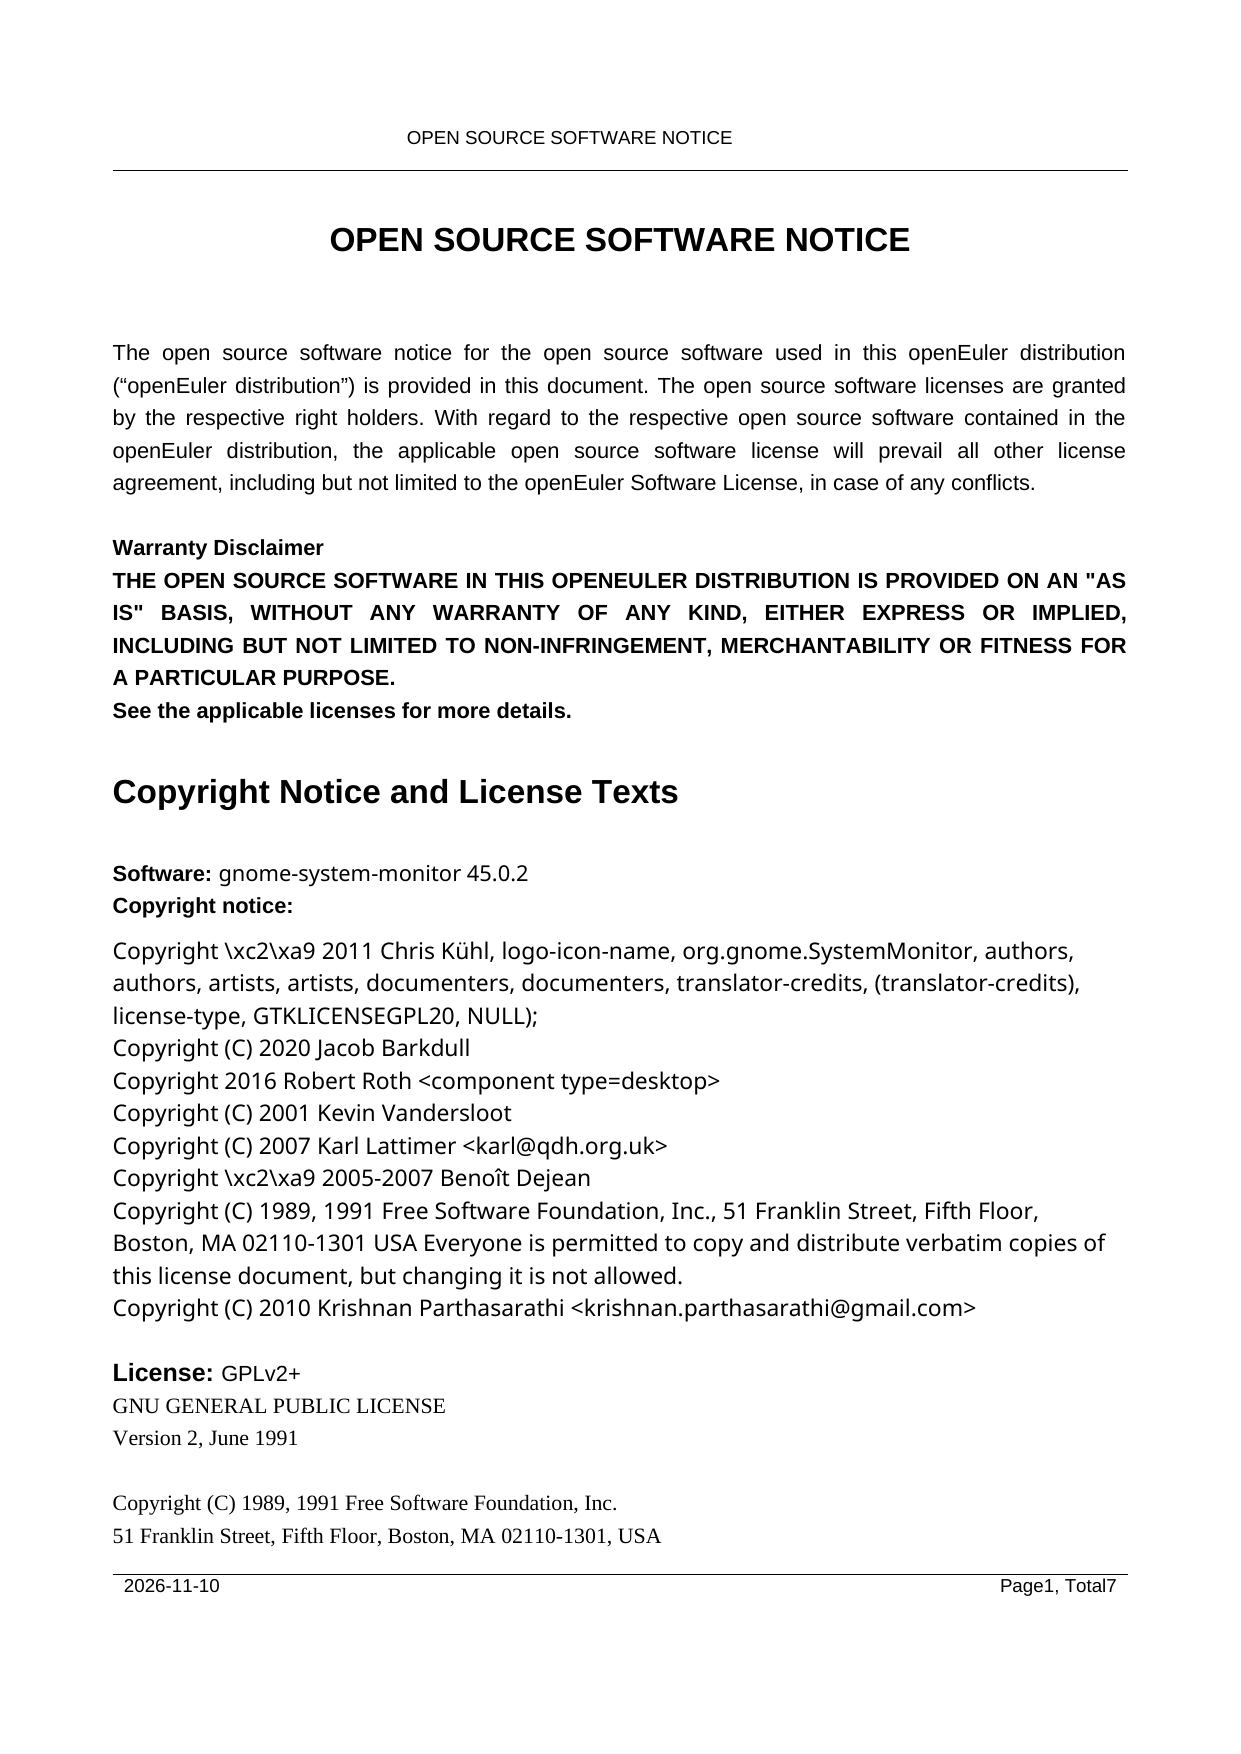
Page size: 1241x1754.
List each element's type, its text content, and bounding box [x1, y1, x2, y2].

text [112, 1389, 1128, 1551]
text Copyright Notice and License Texts [112, 759, 1128, 824]
text Copyright \xc2\xa9 2011 Chris Kühl, logo-icon-name, org.gnome.SystemMonitor, authors, authors, artists, artists, documenters, documenters, translator-credits, (translator-credits), license-type, GTKLICENSEGPL20, NULL); Copyright (C) 2020 Jacob Barkdull Copyright 2016 Robert Roth <component type=desktop> Copyright (C) 2001 Kevin Vandersloot Copyright (C) 2007 Karl Lattimer <karl@qdh.org.uk> Copyright \xc2\xa9 2005-2007 Benoît Dejean Copyright (C) 1989, 1991 Free Software Foundation, Inc., 51 Franklin Street, Fifth Floor, Boston, MA 02110-1301 USA Everyone is permitted to copy and distribute verbatim copies of this license document, but changing it is not allowed. Copyright (C) 2010 Krishnan Parthasarathi <krishnan.parthasarathi@gmail.com> [112, 934, 1128, 1356]
text OPEN SOURCE SOFTWARE NOTICE [112, 206, 1128, 271]
text THE OPEN SOURCE SOFTWARE IN THIS OPENEULER DISTRIBUTION IS PROVIDED ON AN "AS IS" BASIS, WITHOUT ANY WARRANTY OF ANY KIND, EITHER EXPRESS OR IMPLIED, INCLUDING BUT NOT LIMITED TO NON-INFRINGEMENT, MERCHANTABILITY OR FITNESS FOR A PARTICULAR PURPOSE. See the applicable licenses for more details. [112, 564, 1128, 726]
title Software: gnome-system-monitor 45.0.2 [112, 856, 1128, 889]
text License: GPLv2+ [112, 1356, 1128, 1389]
text Warranty Disclaimer [112, 531, 1128, 564]
text The open source software notice for the open source software used in this openEuler distribution (“openEuler distribution”) is provided in this document. The open source software licenses are granted by the respective right holders. With regard to the respective open source software contained in the openEuler distribution, the applicable open source software license will prevail all other license agreement, including but not limited to the openEuler Software License, in case of any conflicts. [112, 336, 1128, 499]
text Copyright notice: [112, 889, 1128, 921]
